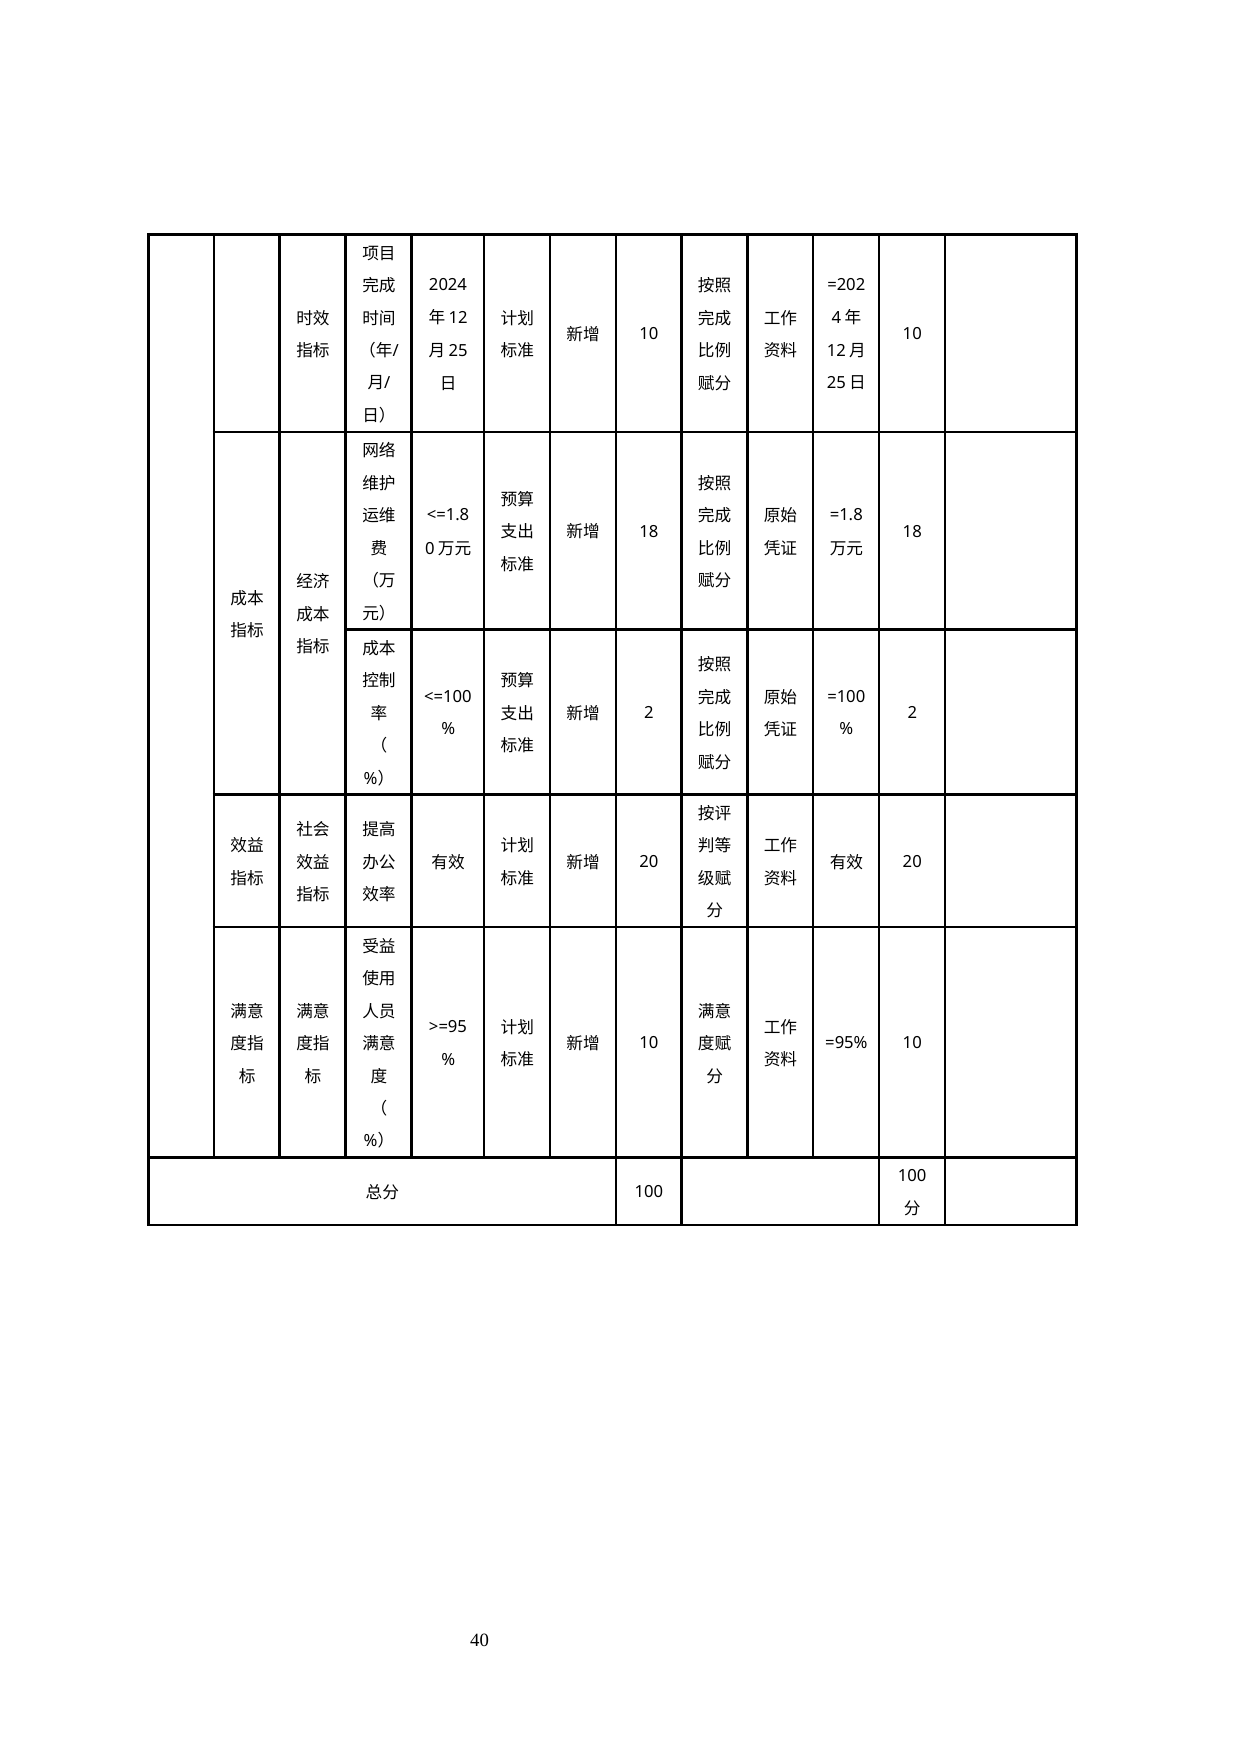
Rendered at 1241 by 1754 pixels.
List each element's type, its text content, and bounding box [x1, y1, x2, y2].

table_cell =2024年12月25日 [814, 236, 878, 431]
table_cell [946, 1159, 1075, 1223]
table_cell >=95% [413, 928, 483, 1156]
table_cell 工作资料 [749, 796, 812, 926]
table_cell 新增 [551, 236, 615, 431]
table_cell 效益指标 [215, 796, 278, 926]
table_cell 新增 [551, 928, 615, 1156]
table_cell 受益使用人员满意度（%） [347, 928, 410, 1156]
table_cell 成本指标 [215, 433, 278, 793]
table_cell 满意度赋分 [683, 928, 746, 1156]
table_cell 10 [880, 928, 944, 1156]
table_cell 原始凭证 [749, 433, 812, 628]
table_cell 社会效益指标 [281, 796, 344, 926]
table_cell <=1.80万元 [413, 433, 483, 628]
table_cell 有效 [814, 796, 878, 926]
table_cell 按照完成比例赋分 [683, 236, 746, 431]
table_cell 20 [880, 796, 944, 926]
table_cell 按照完成比例赋分 [683, 631, 746, 793]
table_cell [946, 631, 1075, 793]
table_cell 20 [617, 796, 680, 926]
table_cell 10 [617, 236, 680, 431]
table_cell 工作资料 [749, 236, 812, 431]
table_cell 100 [617, 1159, 680, 1223]
table_cell 10 [617, 928, 680, 1156]
table_cell 有效 [413, 796, 483, 926]
table_cell 2024年12月25日 [413, 236, 483, 431]
table_cell =1.8万元 [814, 433, 878, 628]
table_cell [683, 1159, 878, 1223]
table_cell [946, 928, 1075, 1156]
table_cell 原始凭证 [749, 631, 812, 793]
table_cell 10 [880, 236, 944, 431]
table_cell 2 [617, 631, 680, 793]
table_cell 18 [880, 433, 944, 628]
table_cell 新增 [551, 433, 615, 628]
table_cell 提高办公效率 [347, 796, 410, 926]
table_cell 计划标准 [485, 928, 549, 1156]
table_cell 网络维护运维费（万元） [347, 433, 410, 628]
table_cell 2 [880, 631, 944, 793]
table_cell 工作资料 [749, 928, 812, 1156]
table_cell 总分 [150, 1159, 615, 1223]
table_cell 按照完成比例赋分 [683, 433, 746, 628]
table_cell [946, 796, 1075, 926]
table_cell =95% [814, 928, 878, 1156]
table_cell 按评判等级赋分 [683, 796, 746, 926]
table_cell 预算支出标准 [485, 631, 549, 793]
table_cell 项目完成时间（年/月/日） [347, 236, 410, 431]
table_cell <=100% [413, 631, 483, 793]
table_cell 成本控制率（%） [347, 631, 410, 793]
table_cell 新增 [551, 796, 615, 926]
table_cell [946, 236, 1075, 431]
table_cell 新增 [551, 631, 615, 793]
table_cell 100分 [880, 1159, 944, 1223]
table_cell =100% [814, 631, 878, 793]
table_cell 18 [617, 433, 680, 628]
table_cell 计划标准 [485, 796, 549, 926]
table_cell 预算支出标准 [485, 433, 549, 628]
table_cell 计划标准 [485, 236, 549, 431]
table_cell 满意度指标 [215, 928, 278, 1156]
table_cell 经济成本指标 [281, 433, 344, 793]
table_cell [946, 433, 1075, 628]
table_cell 时效指标 [281, 236, 344, 431]
table_cell 满意度指标 [281, 928, 344, 1156]
